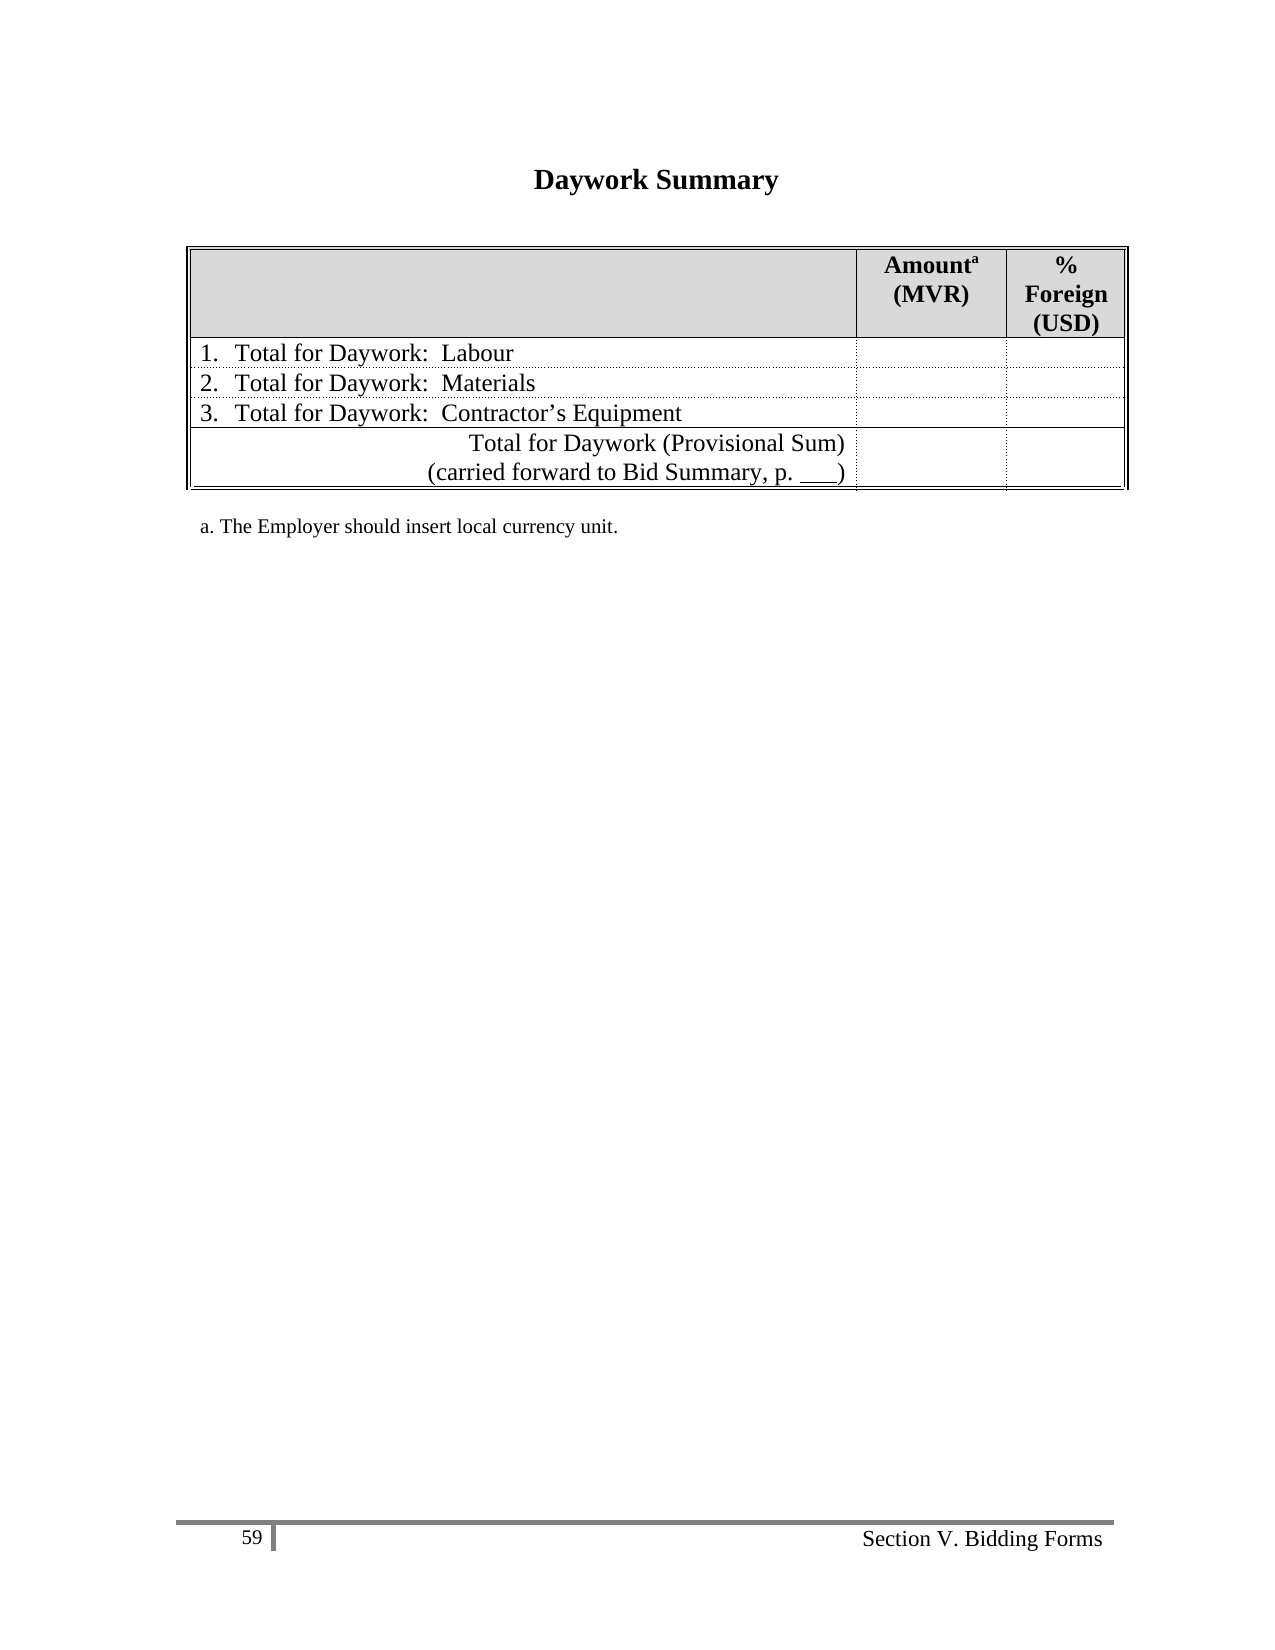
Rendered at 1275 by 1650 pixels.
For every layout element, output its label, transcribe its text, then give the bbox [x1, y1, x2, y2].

table_header % Foreign (USD) [1007, 250, 1124, 337]
table_header [191, 250, 856, 337]
table_cell [1006, 397, 1124, 426]
table_cell [856, 397, 1006, 426]
subtitle Daywork Summary [187, 162, 1125, 196]
table_cell [1006, 428, 1124, 486]
table_cell [1006, 338, 1124, 367]
table_cell [856, 367, 1006, 397]
table_cell a. The Employer should insert local currency unit. [189, 486, 1126, 538]
table_cell [856, 338, 1006, 367]
table_cell 1. Total for Daywork: Labour [191, 338, 856, 367]
table_cell [856, 428, 1006, 486]
table_cell 2. Total for Daywork: Materials [191, 367, 856, 397]
table_cell 3. Total for Daywork: Contractor’s Equipment [191, 397, 856, 426]
table_header Amounta (MVR) [857, 250, 1006, 337]
table_cell [1006, 367, 1124, 397]
table_cell Total for Daywork (Provisional Sum) (carried forward to Bid Summary, p. ) [191, 428, 856, 486]
